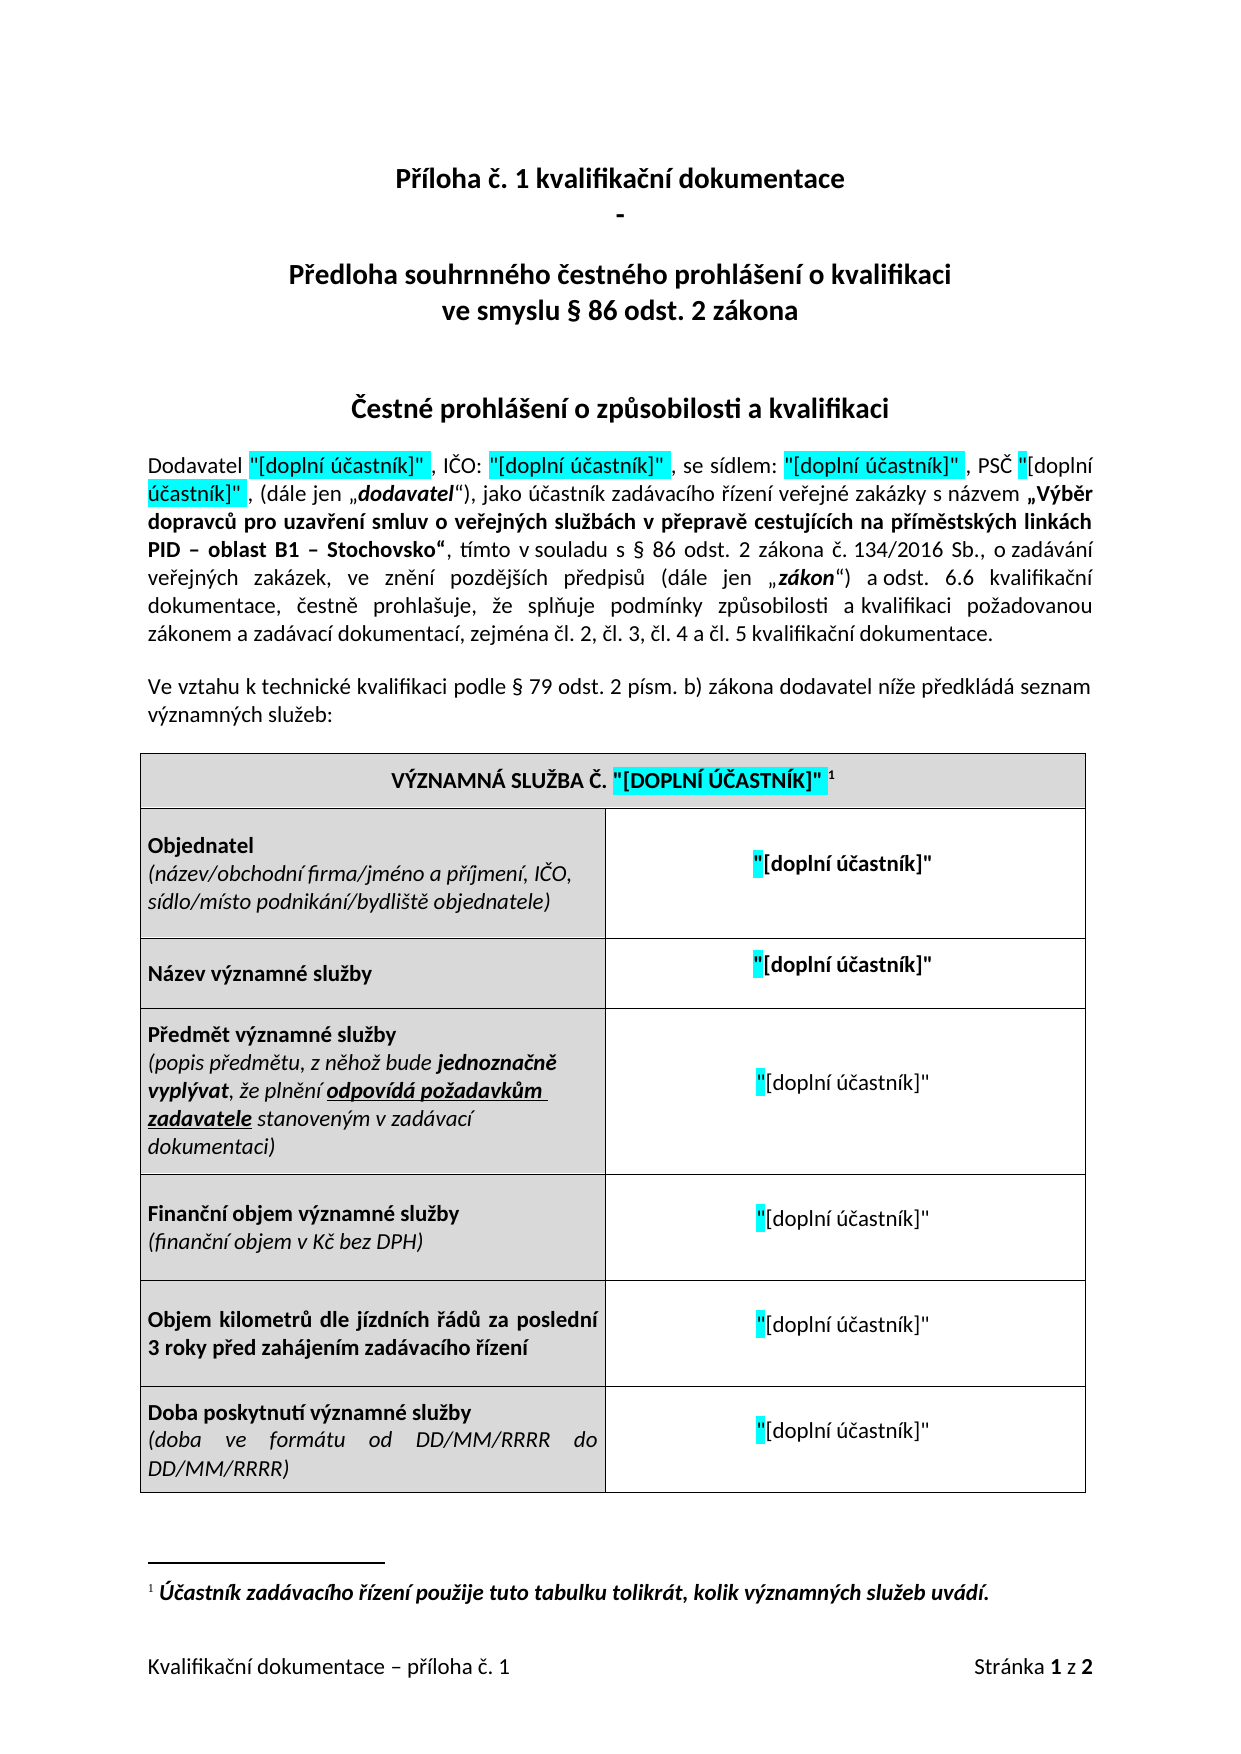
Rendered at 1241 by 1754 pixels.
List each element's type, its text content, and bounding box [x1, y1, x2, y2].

table_cell Název významné služby [141, 939, 605, 1008]
text - [148, 196, 1093, 231]
table_cell Doba poskytnutí významné služby (doba ve formátu od DD/MM/RRRR do DD/MM/RRRR) [141, 1387, 605, 1492]
text Ve vztahu k technické kvalifikaci podle § 79 odst. 2 písm. b) zákona dodavatel níže předkládá seznam významných služeb: [148, 672, 1093, 728]
text Předloha souhrnného čestného prohlášení o kvalifikaci ve smyslu § 86 odst. 2 zákona [148, 256, 1093, 328]
table_cell Objednatel (název/obchodní firma/jméno a příjmení, IČO, sídlo/místo podnikání/bydliště objednatele) [141, 809, 605, 937]
table_cell [606, 1175, 1085, 1280]
table_cell [606, 809, 1085, 937]
table_cell Předmět významné služby (popis předmětu, z něhož bude jednoznačně vyplývat, že plnění odpovídá požadavkům zadavatele stanoveným v zadávací dokumentaci) [141, 1009, 605, 1173]
text Čestné prohlášení o způsobilosti a kvalifikaci [148, 390, 1093, 426]
table_cell [606, 1281, 1085, 1386]
table_cell [606, 939, 1085, 1008]
text Dodavatel , IČO: , se sídlem: , PSČ , (dále jen „dodavatel“), jako účastník zadávacího řízení veřejné zakázky s názvem „Výběr dopravců pro uzavření smluv o veřejných službách v přepravě cestujících na příměstských linkách PID – oblast B1 – Stochovsko“, tímto v souladu s § 86 odst. 2 zákona č. 134/2016 Sb., o zadávání veřejných zakázek, ve znění pozdějších předpisů (dále jen „zákon“) a odst. 6.6 kvalifikační dokumentace, čestně prohlašuje, že splňuje podmínky způsobilosti a kvalifikaci požadovanou zákonem a zadávací dokumentací, zejména čl. 2, čl. 3, čl. 4 a čl. 5 kvalifikační dokumentace. [148, 451, 1093, 647]
table_header Významná služba č. [141, 754, 1085, 807]
table_cell Finanční objem významné služby (finanční objem v Kč bez DPH) [141, 1175, 605, 1280]
table_cell [606, 1009, 1085, 1173]
text Příloha č. 1 kvalifikační dokumentace [148, 160, 1093, 196]
table_cell Objem kilometrů dle jízdních řádů za poslední 3 roky před zahájením zadávacího řízení [141, 1281, 605, 1386]
table_cell [606, 1387, 1085, 1492]
